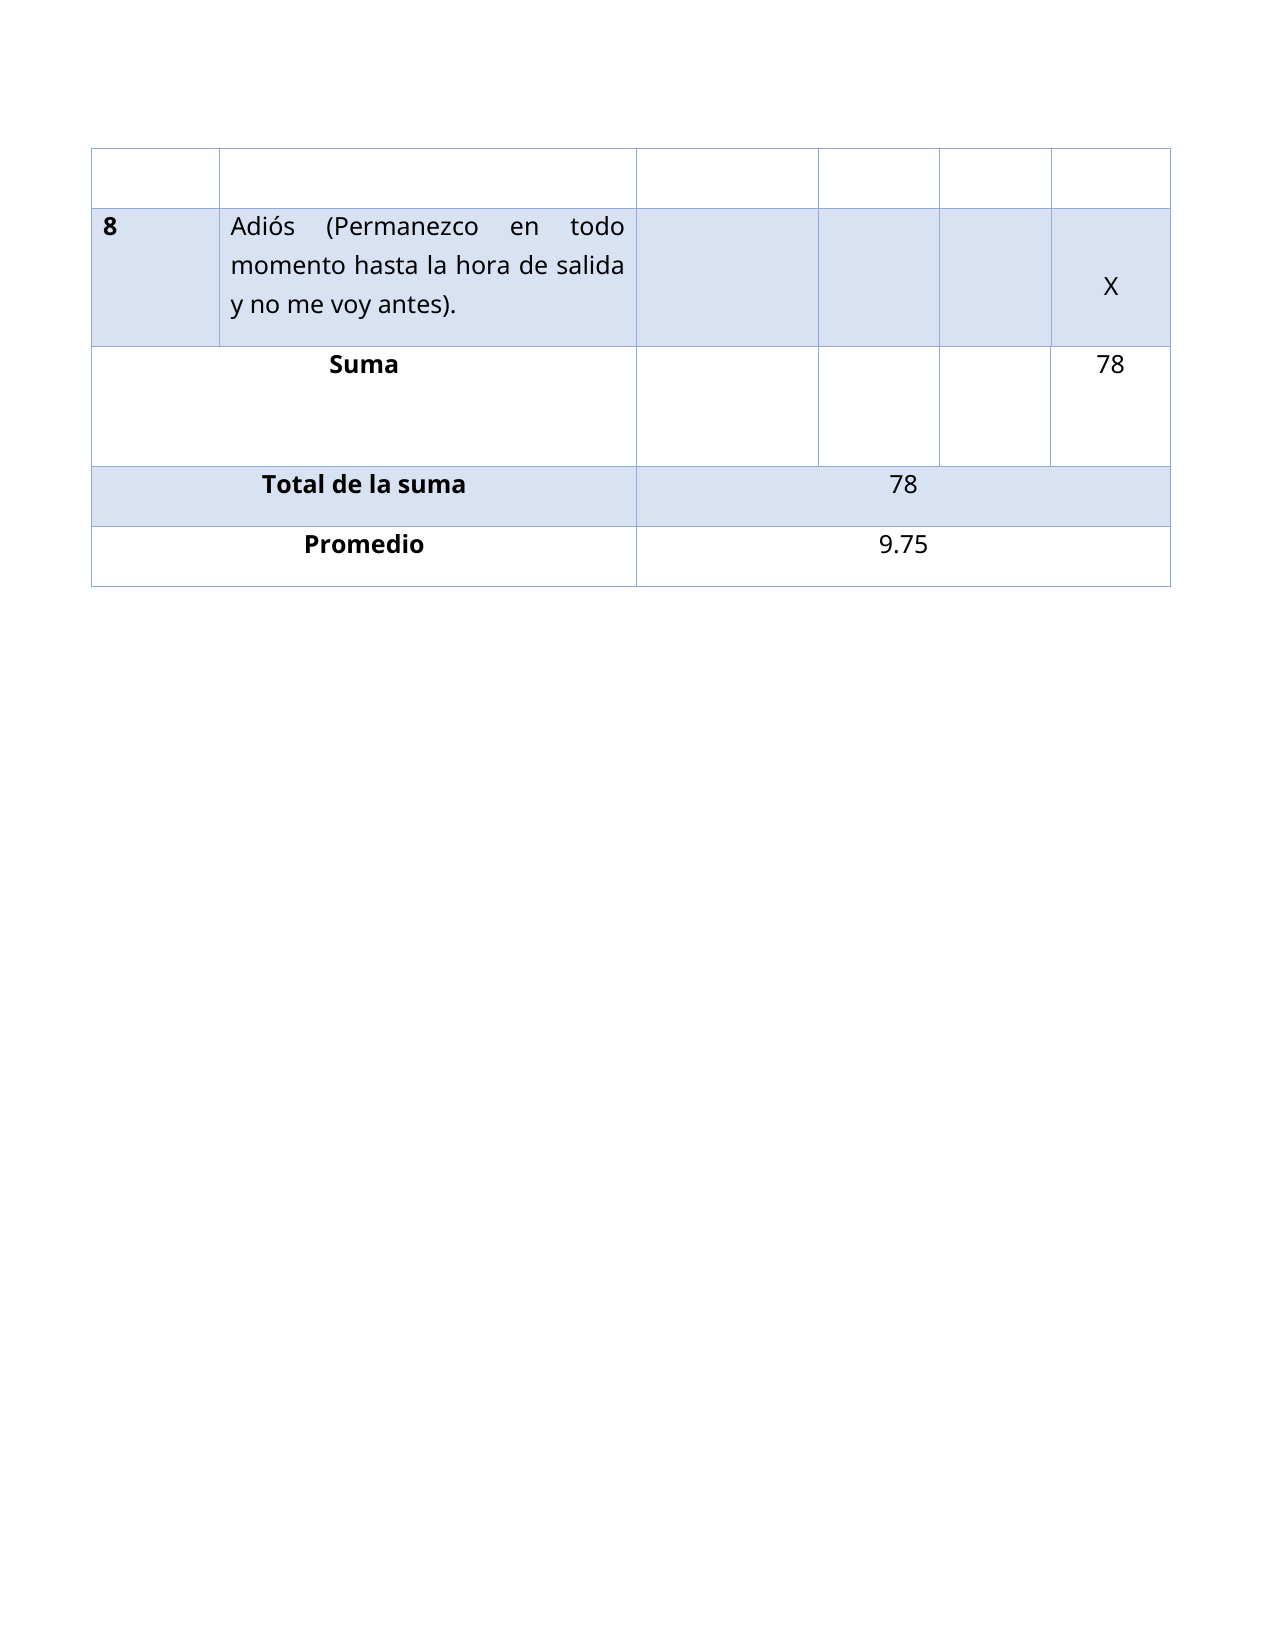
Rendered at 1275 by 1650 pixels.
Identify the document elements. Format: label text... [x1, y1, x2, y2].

table_cell [637, 149, 818, 208]
table_cell 9.75 [637, 527, 1170, 586]
table_cell [637, 209, 818, 346]
table_cell 78 [1051, 347, 1170, 466]
table_cell 8 [92, 209, 219, 346]
table_cell [819, 347, 939, 466]
table_cell [940, 347, 1050, 466]
table_cell X [1052, 209, 1170, 346]
table_cell [940, 209, 1051, 346]
table_cell 78 [637, 467, 1170, 526]
table_cell X [1052, 149, 1170, 208]
table_cell [940, 149, 1051, 208]
table_cell Suma [92, 347, 636, 466]
table_cell [637, 347, 818, 466]
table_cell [220, 149, 636, 208]
table_cell [819, 149, 939, 208]
table_cell Total de la suma [92, 467, 636, 526]
table_cell Adiós (Permanezco en todo momento hasta la hora de salida y no me voy antes). [220, 209, 636, 346]
table_cell Promedio [92, 527, 636, 586]
table_cell 7 [92, 149, 219, 208]
table_cell [819, 209, 939, 346]
